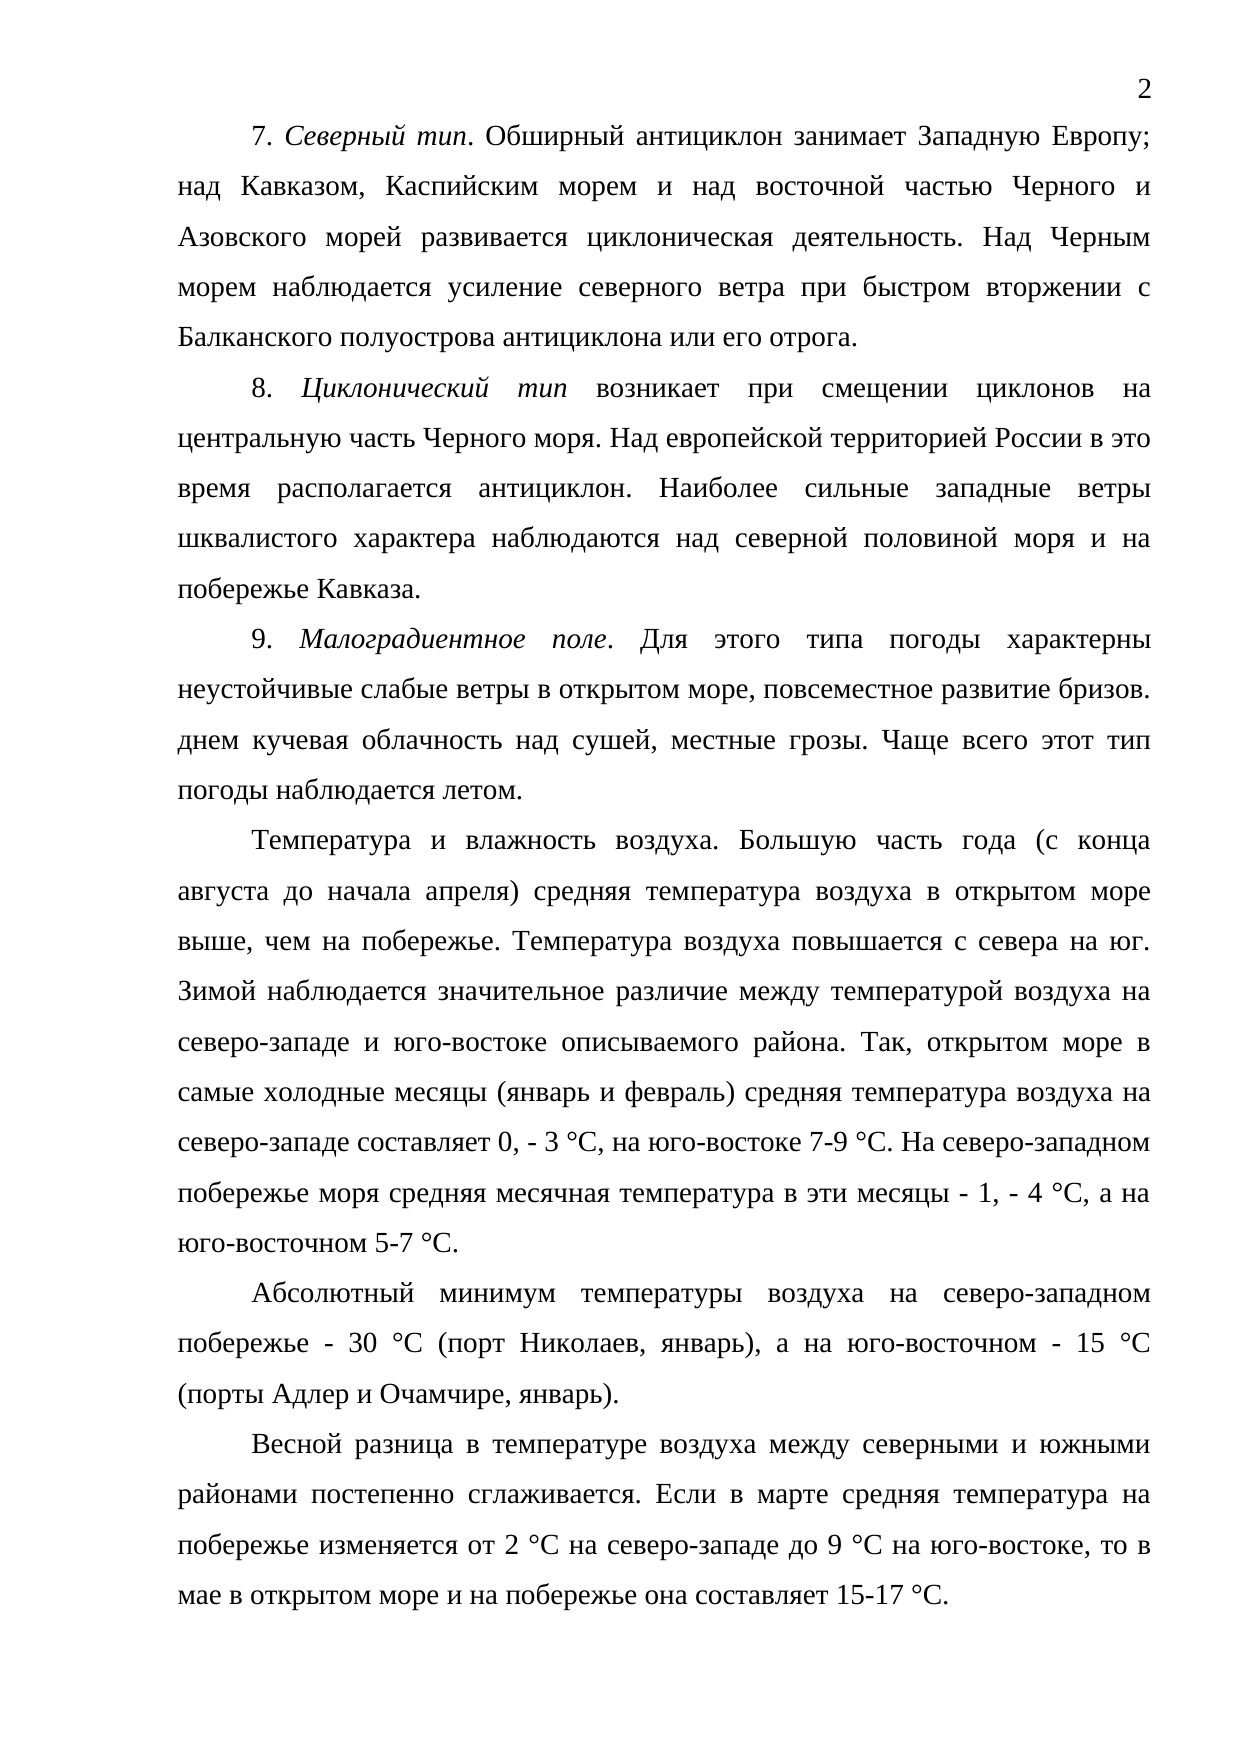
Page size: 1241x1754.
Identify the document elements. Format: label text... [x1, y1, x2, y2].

text Весной разница в температуре воздуха между северными и южными районами постепенно сглаживается. Если в марте средняя температура на побережье изменяется от 2 °С на северо-западе до 9 °С на юго-востоке, то в мае в открытом море и на побережье она составляет 15-17 °С. [177, 1426, 1152, 1611]
text 9. Малоградиентное поле. Для этого типа погоды характерны неустойчивые слабые ветры в открытом море, повсеместное развитие бризов. днем кучевая облачность над сушей, местные грозы. Чаще всего этот тип погоды наблюдается летом. [177, 621, 1152, 806]
text 7. Северный тип. Обширный антициклон занимает Западную Европу; над Кавказом, Каспийским морем и над восточной частью Черного и Азовского морей развивается циклоническая деятельность. Над Черным морем наблюдается усиление северного ветра при быстром вторжении с Балканского полуострова антициклона или его отрога. [177, 118, 1152, 353]
text Абсолютный минимум температуры воздуха на северо-западном побережье - 30 °С (порт Николаев, январь), а на юго-восточном - 15 °С (порты Адлер и Очамчире, январь). [177, 1275, 1152, 1409]
text Температура и влажность воздуха. Большую часть года (с конца августа до начала апреля) средняя температура воздуха в открытом море выше, чем на побережье. Температура воздуха повышается с севера на юг. Зимой наблюдается значительное различие между температурой воздуха на северо-западе и юго-востоке описываемого района. Так, открытом море в самые холодные месяцы (январь и февраль) средняя температура воздуха на северо-западе составляет 0, - 3 °С, на юго-востоке 7-9 °С. На северо-западном побережье моря средняя месячная температура в эти месяцы - 1, - 4 °С, а на юго-восточном 5-7 °С. [177, 822, 1152, 1258]
text 8. Циклонический тип возникает при смещении циклонов на центральную часть Черного моря. Над европейской территорией России в это время располагается антициклон. Наиболее сильные западные ветры шквалистого характера наблюдаются над северной половиной моря и на побережье Кавказа. [177, 370, 1152, 604]
